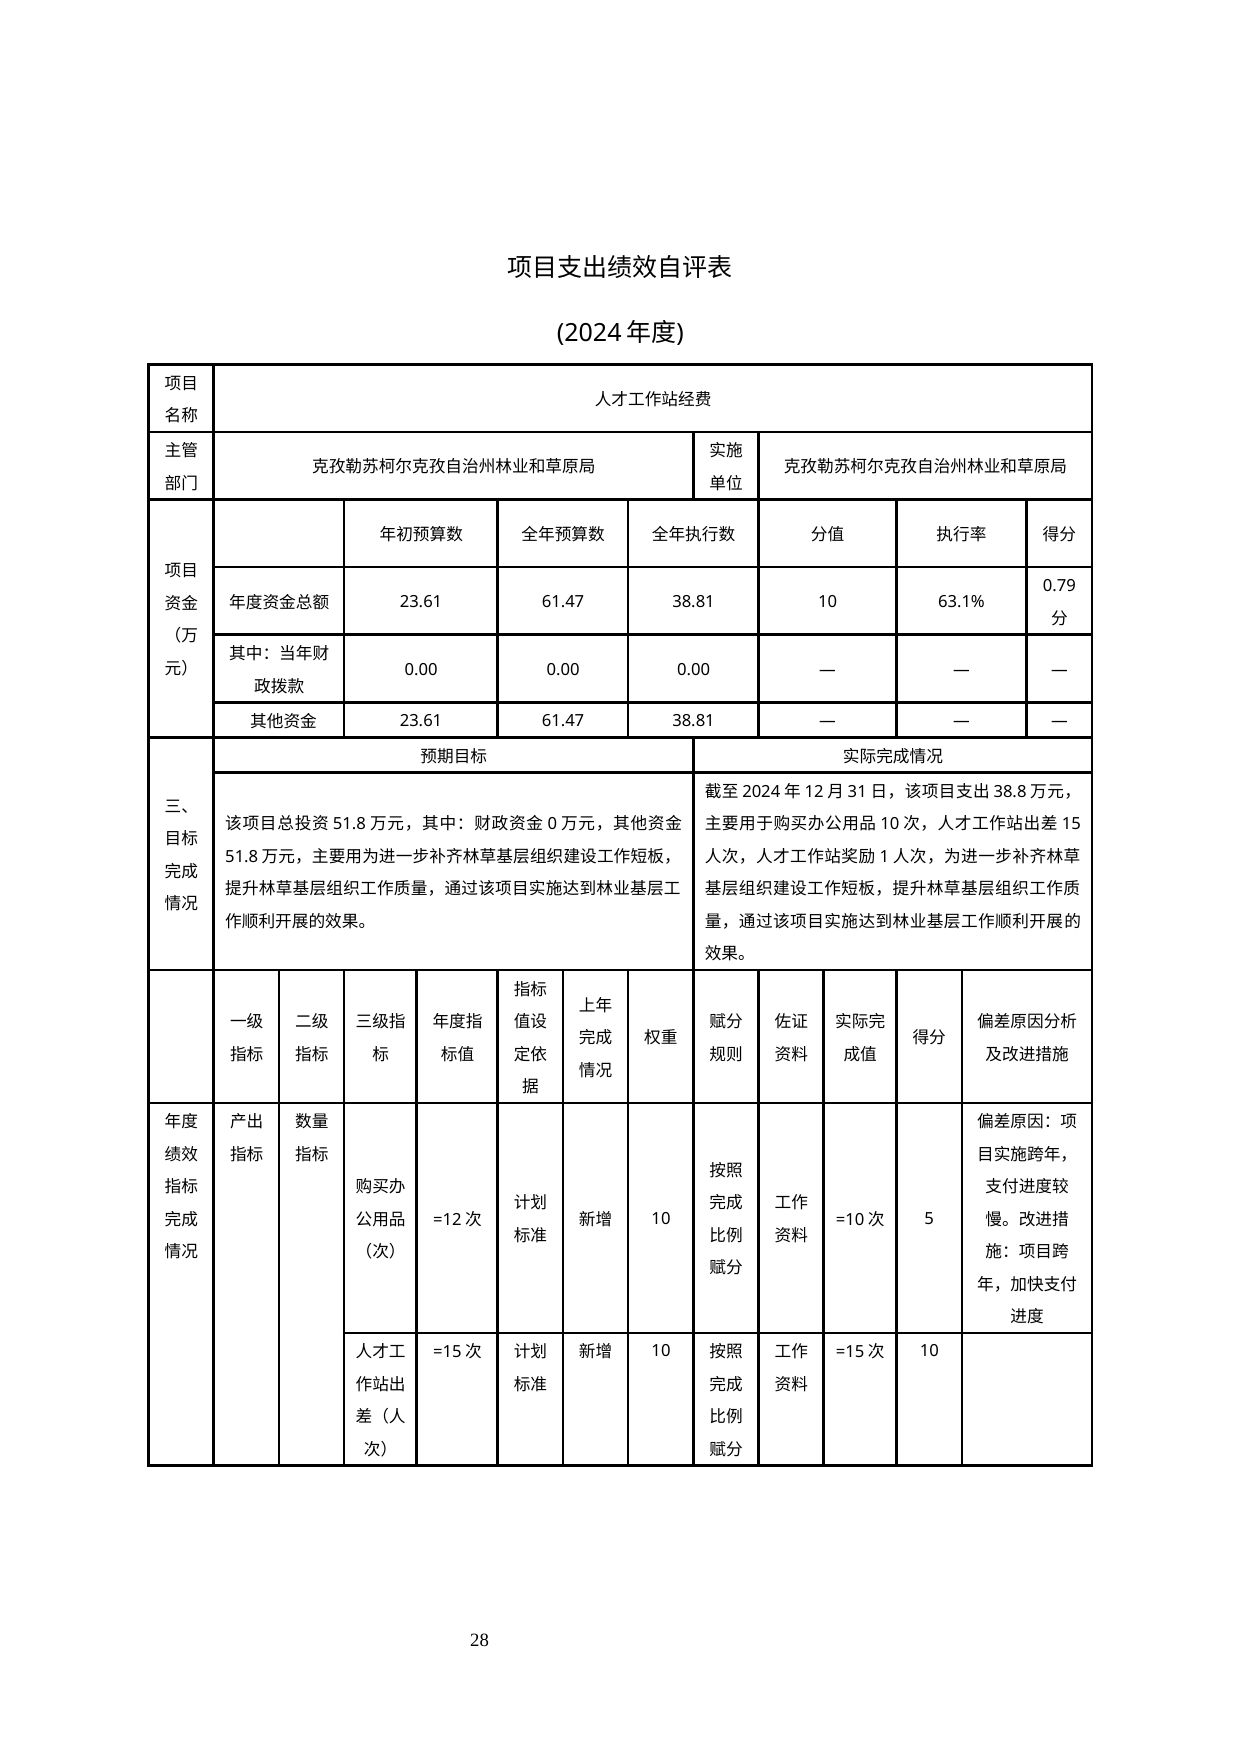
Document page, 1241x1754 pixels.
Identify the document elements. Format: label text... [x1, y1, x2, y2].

table_cell 年初预算数 [345, 501, 496, 566]
table_cell 上年完成情况 [564, 971, 627, 1101]
table_cell 全年执行数 [629, 501, 757, 566]
table_cell — [898, 704, 1025, 736]
table_cell 克孜勒苏柯尔克孜自治州林业和草原局 [215, 433, 692, 498]
table_cell 偏差原因：项目实施跨年，支付进度较慢。改进措施：项目跨年，加快支付进度 [963, 1104, 1091, 1331]
table_cell 赋分规则 [695, 971, 757, 1101]
table_cell 年度资金总额 [215, 568, 343, 633]
table_cell — [898, 636, 1025, 701]
table_cell — [760, 704, 895, 736]
table_cell 0.00 [345, 636, 496, 701]
table_cell 实际完成值 [825, 971, 895, 1101]
table_cell 新增 [564, 1104, 627, 1331]
table_cell 二级指标 [280, 971, 343, 1101]
table_cell — [760, 636, 895, 701]
table_cell 年度指标值 [418, 971, 496, 1101]
table_cell 计划标准 [499, 1334, 562, 1464]
table_cell [150, 971, 212, 1101]
table_cell 38.81 [629, 704, 757, 736]
table_cell 数量指标 [280, 1104, 343, 1464]
table_cell 该项目总投资51.8万元，其中：财政资金0万元，其他资金51.8万元，主要用为进一步补齐林草基层组织建设工作短板，提升林草基层组织工作质量，通过该项目实施达到林业基层工作顺利开展的效果。 [215, 774, 692, 969]
table_cell 全年预算数 [499, 501, 627, 566]
table_cell 实际完成情况 [695, 739, 1091, 771]
table_cell 23.61 [345, 568, 496, 633]
table_cell — [1028, 704, 1091, 736]
table_cell 预期目标 [215, 739, 692, 771]
table_cell 克孜勒苏柯尔克孜自治州林业和草原局 [760, 433, 1091, 498]
table_cell 购买办公用品（次） [345, 1104, 415, 1331]
table_cell 0.79分 [1028, 568, 1091, 633]
table_header 项目支出绩效自评表 [148, 233, 1092, 298]
table_cell 产出指标 [215, 1104, 278, 1464]
table_cell 分值 [760, 501, 895, 566]
table_cell 人才工作站经费 [215, 366, 1091, 431]
table_cell 得分 [1028, 501, 1091, 566]
table_cell 主管部门 [150, 433, 212, 498]
table_cell 项目资金 （万元） [150, 501, 212, 736]
table_cell 61.47 [499, 704, 627, 736]
table_cell [963, 1334, 1091, 1464]
table_cell 工作资料 [760, 1334, 822, 1464]
table_cell 项目名称 [150, 366, 212, 431]
table_cell =12次 [418, 1104, 496, 1331]
table_cell =10次 [825, 1104, 895, 1331]
table_cell 权重 [629, 971, 692, 1101]
table_cell 63.1% [898, 568, 1025, 633]
table_cell 10 [760, 568, 895, 633]
table_cell 人才工作站出差（人次） [345, 1334, 415, 1464]
table_cell 按照完成比例赋分 [695, 1104, 757, 1331]
table_cell =15次 [418, 1334, 496, 1464]
table_cell 新增 [564, 1334, 627, 1464]
table_cell 10 [629, 1334, 692, 1464]
table_cell — [1028, 636, 1091, 701]
table_cell 佐证资料 [760, 971, 822, 1101]
table_cell 三、目标完成情况 [150, 739, 212, 969]
table_cell 计划标准 [499, 1104, 562, 1331]
table_cell [215, 501, 343, 566]
table_cell 0.00 [499, 636, 627, 701]
table_cell 工作资料 [760, 1104, 822, 1331]
table_cell 23.61 [345, 704, 496, 736]
table_cell 三级指标 [345, 971, 415, 1101]
table_cell 实施单位 [695, 433, 757, 498]
table_cell (2024年度) [148, 298, 1092, 363]
table_cell 10 [898, 1334, 961, 1464]
table_cell 38.81 [629, 568, 757, 633]
table_cell 截至2024年12月31日，该项目支出38.8万元，主要用于购买办公用品10次，人才工作站出差15人次，人才工作站奖励1人次，为进一步补齐林草基层组织建设工作短板，提升林草基层组织工作质量，通过该项目实施达到林业基层工作顺利开展的效果。 [695, 774, 1091, 969]
table_cell 指标值设定依据 [499, 971, 562, 1101]
table_cell 一级指标 [215, 971, 278, 1101]
table_cell =15次 [825, 1334, 895, 1464]
table_cell 10 [629, 1104, 692, 1331]
table_cell 61.47 [499, 568, 627, 633]
table_cell 得分 [898, 971, 961, 1101]
table_cell 执行率 [898, 501, 1025, 566]
table_cell 按照完成比例赋分 [695, 1334, 757, 1464]
table_cell 0.00 [629, 636, 757, 701]
table_cell 5 [898, 1104, 961, 1331]
table_cell 偏差原因分析及改进措施 [963, 971, 1091, 1101]
table_cell 其他资金 [215, 704, 343, 736]
table_cell 年度绩效指标完成情况 [150, 1104, 212, 1464]
table_cell 其中：当年财政拨款 [215, 636, 343, 701]
